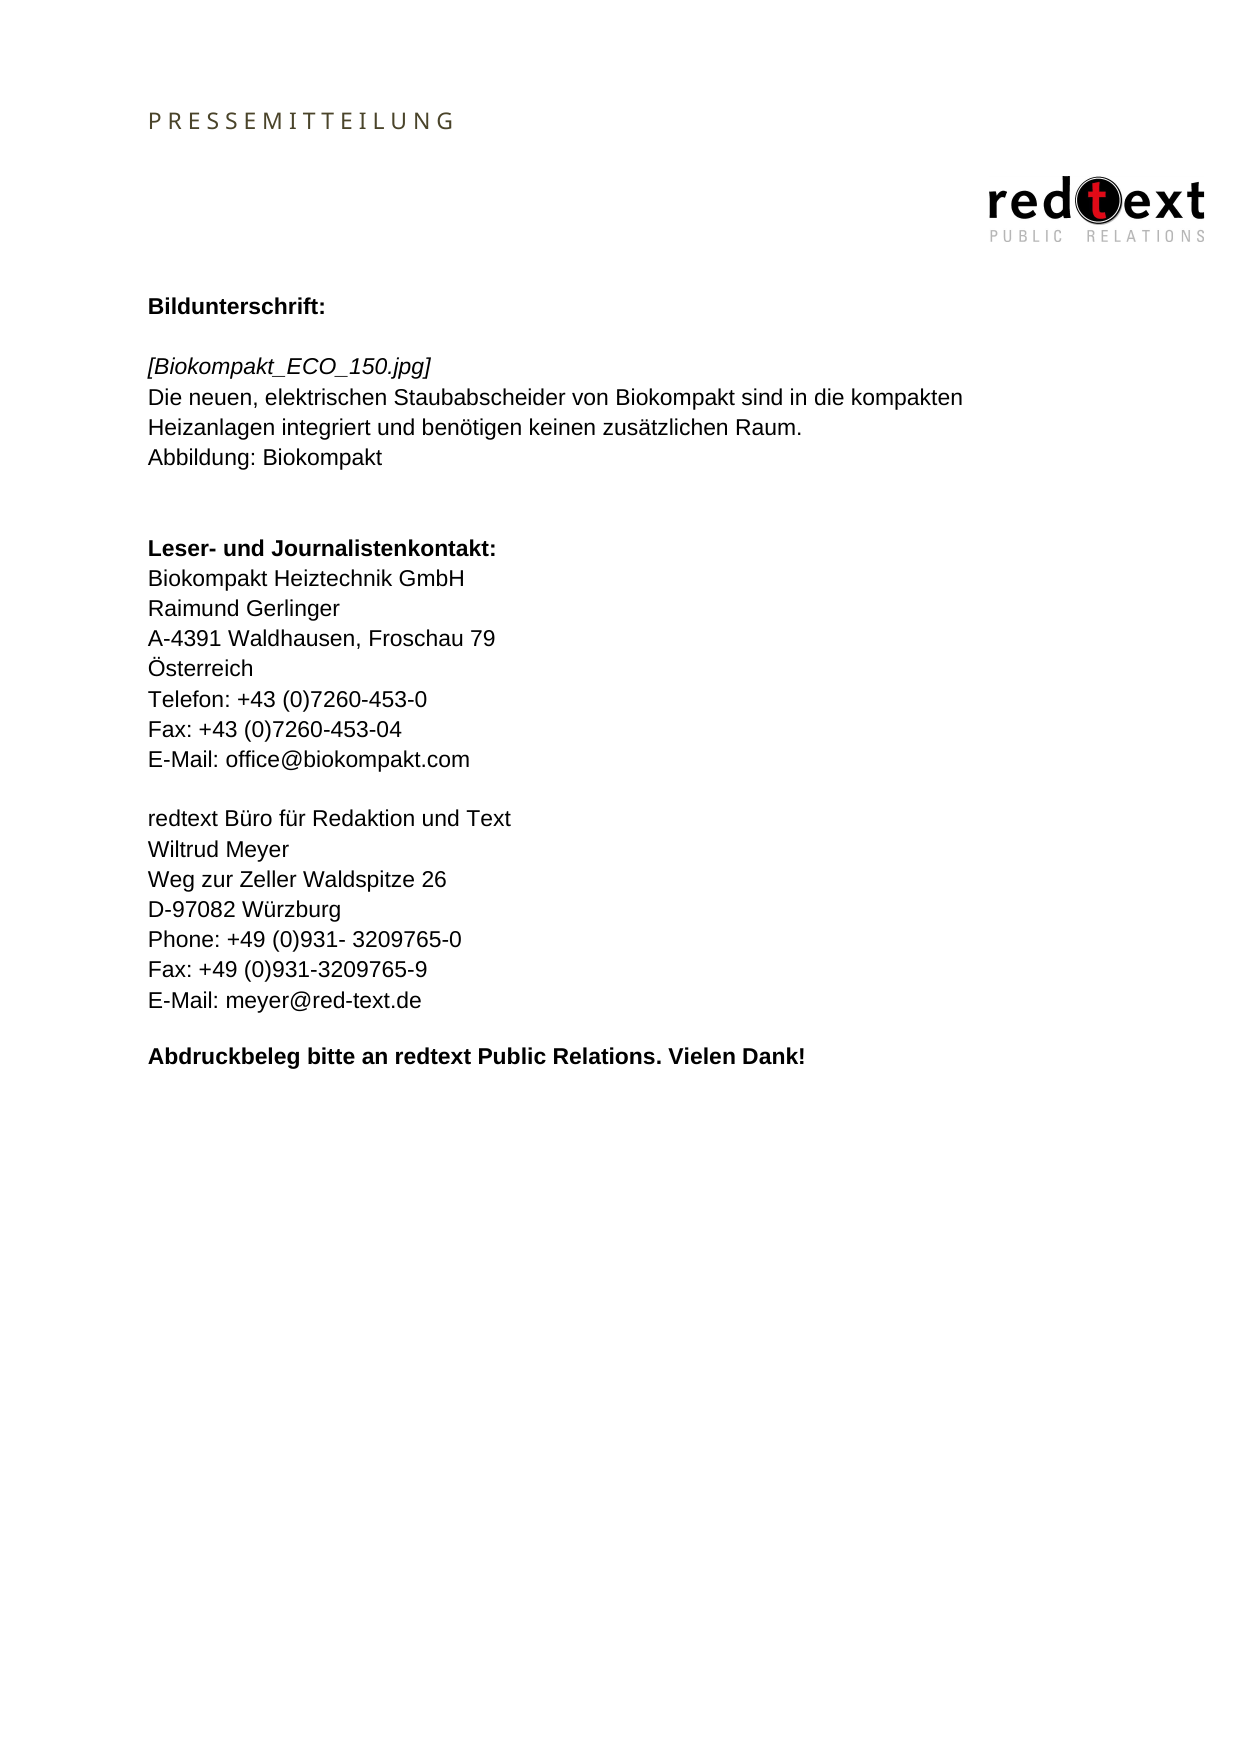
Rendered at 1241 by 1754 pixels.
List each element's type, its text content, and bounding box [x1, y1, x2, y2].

text Weg zur Zeller Waldspitze 26 [148, 866, 989, 892]
text [Biokompakt_ECO_150.jpg] [148, 353, 989, 379]
text E-Mail: office@biokompakt.com [148, 746, 989, 772]
text Phone: +49 (0)931- 3209765-0 [148, 926, 989, 952]
text redtext Büro für Redaktion und Text [148, 805, 989, 832]
text Die neuen, elektrischen Staubabscheider von Biokompakt sind in die kompakten Heizanlagen integriert und benötigen keinen zusätzlichen Raum. Abbildung: Biokompakt [148, 383, 989, 470]
text Bildunterschrift: [148, 293, 989, 319]
text Abdruckbeleg bitte an redtext Public Relations. Vielen Dank! [148, 1043, 989, 1069]
text Wiltrud Meyer [148, 836, 989, 862]
text Fax: +49 (0)931-3209765-9 [148, 956, 989, 983]
text Telefon: +43 (0)7260-453-0 [148, 686, 989, 712]
text Österreich [148, 655, 989, 682]
text Fax: +43 (0)7260-453-04 [148, 716, 989, 742]
picture [989, 176, 1205, 242]
text Raimund Gerlinger [148, 595, 989, 621]
text A-4391 Waldhausen, Froschau 79 [148, 625, 989, 651]
text Biokompakt Heiztechnik GmbH [148, 565, 989, 591]
text Leser- und Journalistenkontakt: [148, 534, 989, 561]
text D-97082 Würzburg [148, 896, 989, 922]
text E-Mail: meyer@red-text.de [148, 987, 989, 1013]
